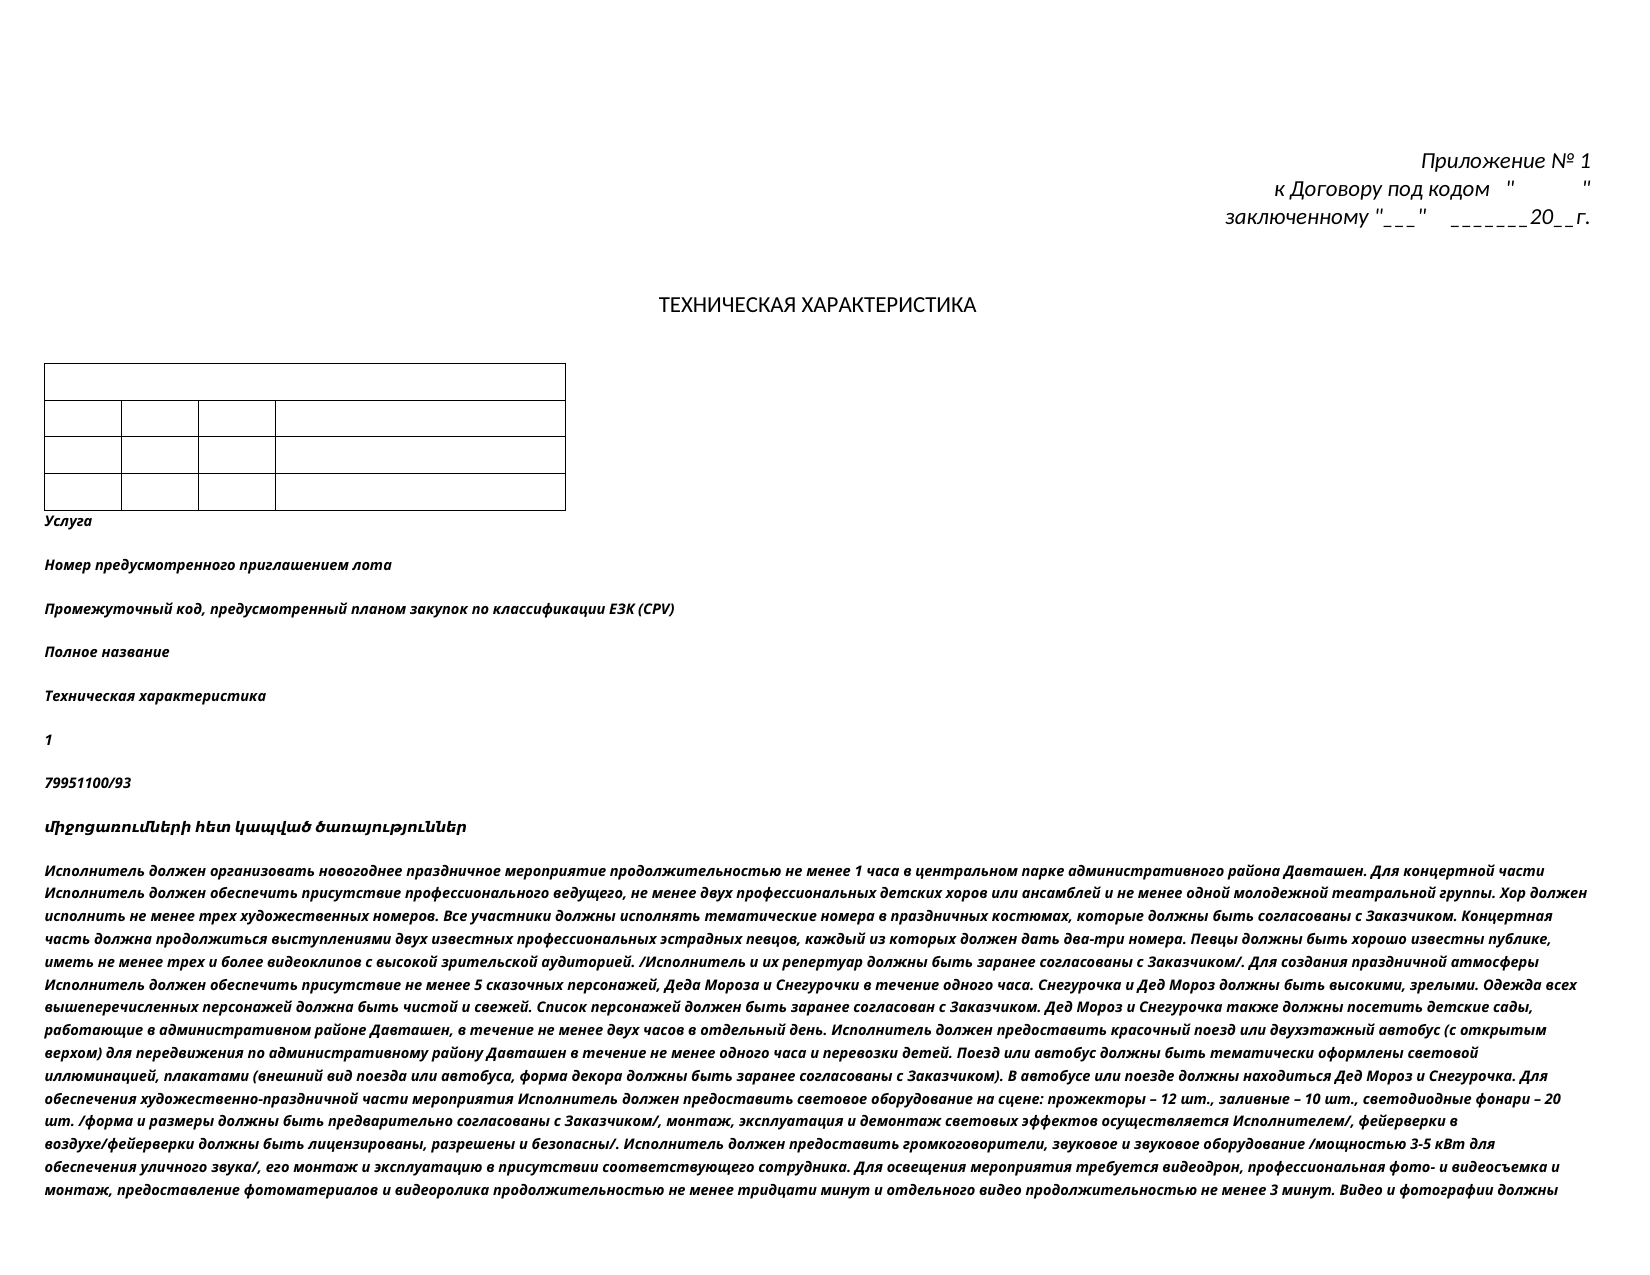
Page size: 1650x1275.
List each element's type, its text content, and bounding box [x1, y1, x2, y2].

text Приложение № 1 [44, 146, 1591, 174]
text ТЕХНИЧЕСКАЯ ХАРАКТЕРИСТИКА [44, 290, 1591, 318]
text к Договору под кодом " " заключенному "___" _______20__г. [44, 174, 1591, 230]
